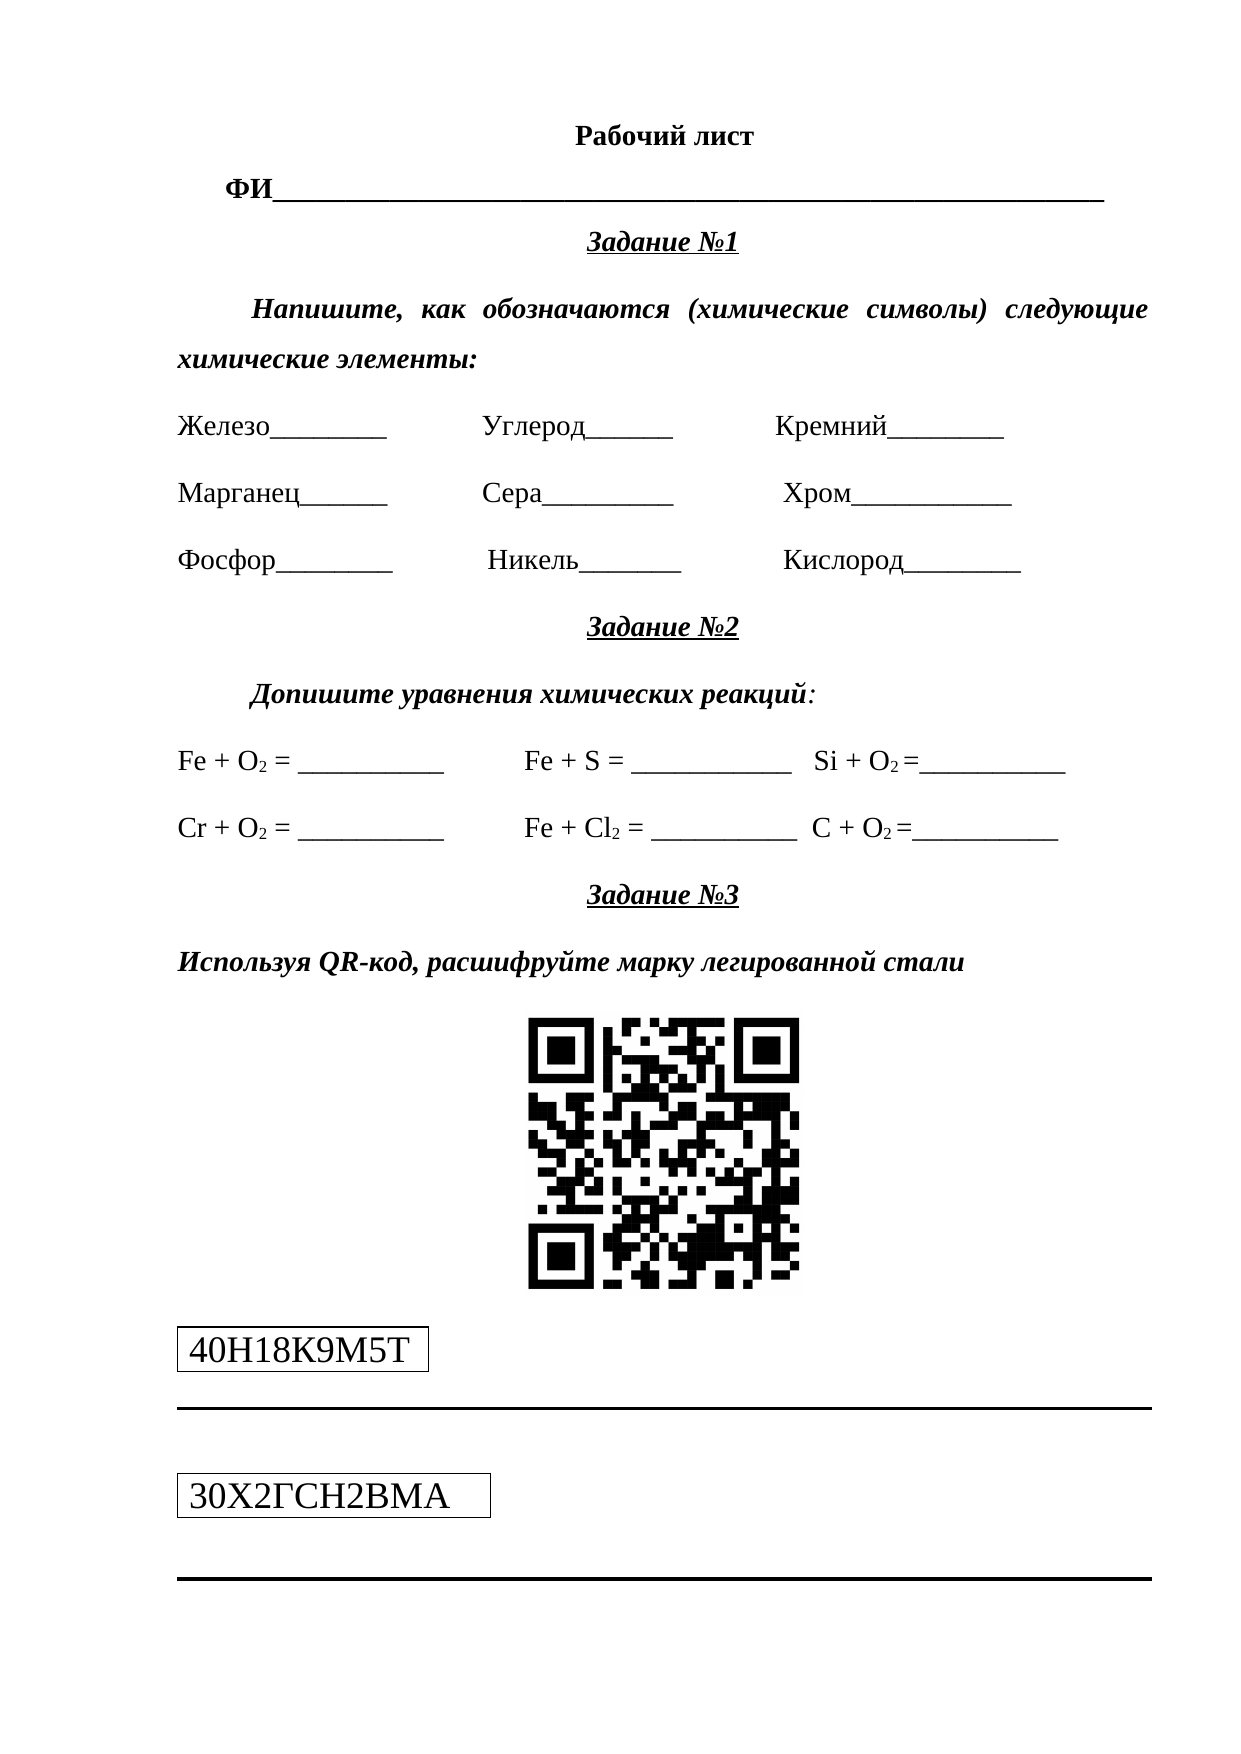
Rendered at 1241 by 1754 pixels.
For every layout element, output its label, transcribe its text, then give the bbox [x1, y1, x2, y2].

text Марганец______ Сера_________ Хром___________ [177, 475, 1152, 508]
text Задание №3 [177, 877, 1152, 910]
text ФИ_________________________________________________________ [177, 171, 1152, 204]
text Фосфор________ Никель_______ Кислород________ [177, 542, 1152, 576]
table_header 40Н18К9М5Т [178, 1328, 428, 1371]
table_header 30Х2ГСН2ВМА [178, 1474, 490, 1517]
text Железо________ Углерод______ Кремний________ [177, 408, 1152, 442]
text Задание №1 [177, 224, 1152, 257]
text Cr + O2 = __________ Fe + Cl2 = __________ С + O2 =__________ [177, 810, 1152, 843]
text Задание №2 [177, 609, 1152, 642]
text Напишите, как обозначаются (химические символы) следующие химические элементы: [177, 291, 1152, 374]
text Рабочий лист [177, 118, 1152, 152]
picture [525, 1010, 804, 1296]
text Fe + O2 = __________ Fe + S = ___________ Si + O2 =__________ [177, 743, 1152, 776]
text Используя QR-код, расшифруйте марку легированной стали [177, 944, 1152, 977]
text Допишите уравнения химических реакций: [177, 676, 1152, 709]
